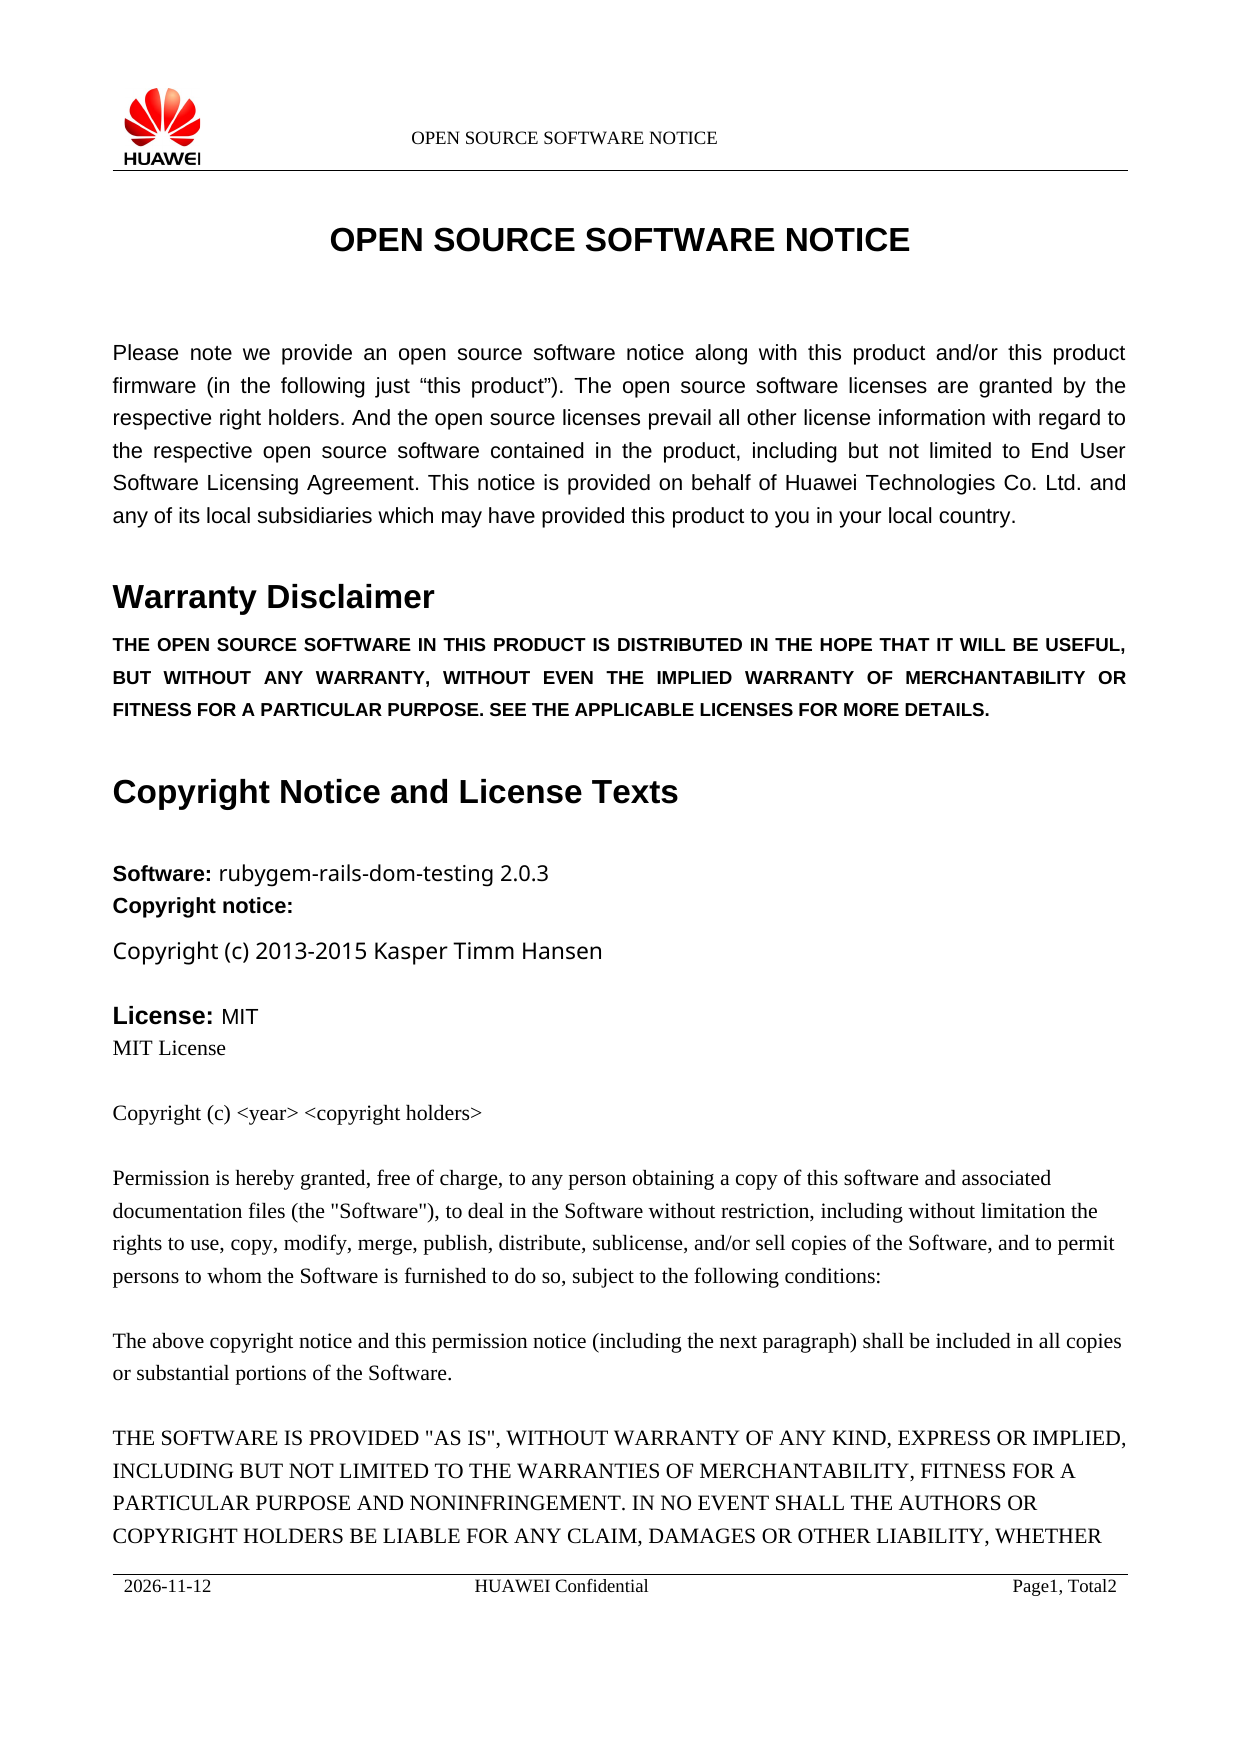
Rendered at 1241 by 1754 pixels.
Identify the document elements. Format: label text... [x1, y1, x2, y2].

text Warranty Disclaimer [112, 564, 1128, 629]
text Please note we provide an open source software notice along with this product and/or this product firmware (in the following just “this product”). The open source software licenses are granted by the respective right holders. And the open source licenses prevail all other license information with regard to the respective open source software contained in the product, including but not limited to End User Software Licensing Agreement. This notice is provided on behalf of Huawei Technologies Co. Ltd. and any of its local subsidiaries which may have provided this product to you in your local country. [112, 336, 1128, 531]
text Copyright notice: [112, 889, 1128, 921]
text OPEN SOURCE SOFTWARE NOTICE [112, 206, 1128, 271]
picture [124, 88, 201, 165]
text Copyright (c) 2013-2015 Kasper Timm Hansen [112, 934, 1128, 999]
text The open source software in this product is distributed in the hope that it will be useful, but WITHOUT ANY WARRANTY, without even the implied warranty of MERCHANTABILITY or FITNESS FOR A PARTICULAR PURPOSE. See the applicable licenses for more details. [112, 629, 1128, 726]
title Software: rubygem-rails-dom-testing 2.0.3 [112, 856, 1128, 889]
text License: MIT [112, 999, 1128, 1031]
text Copyright Notice and License Texts [112, 759, 1128, 824]
